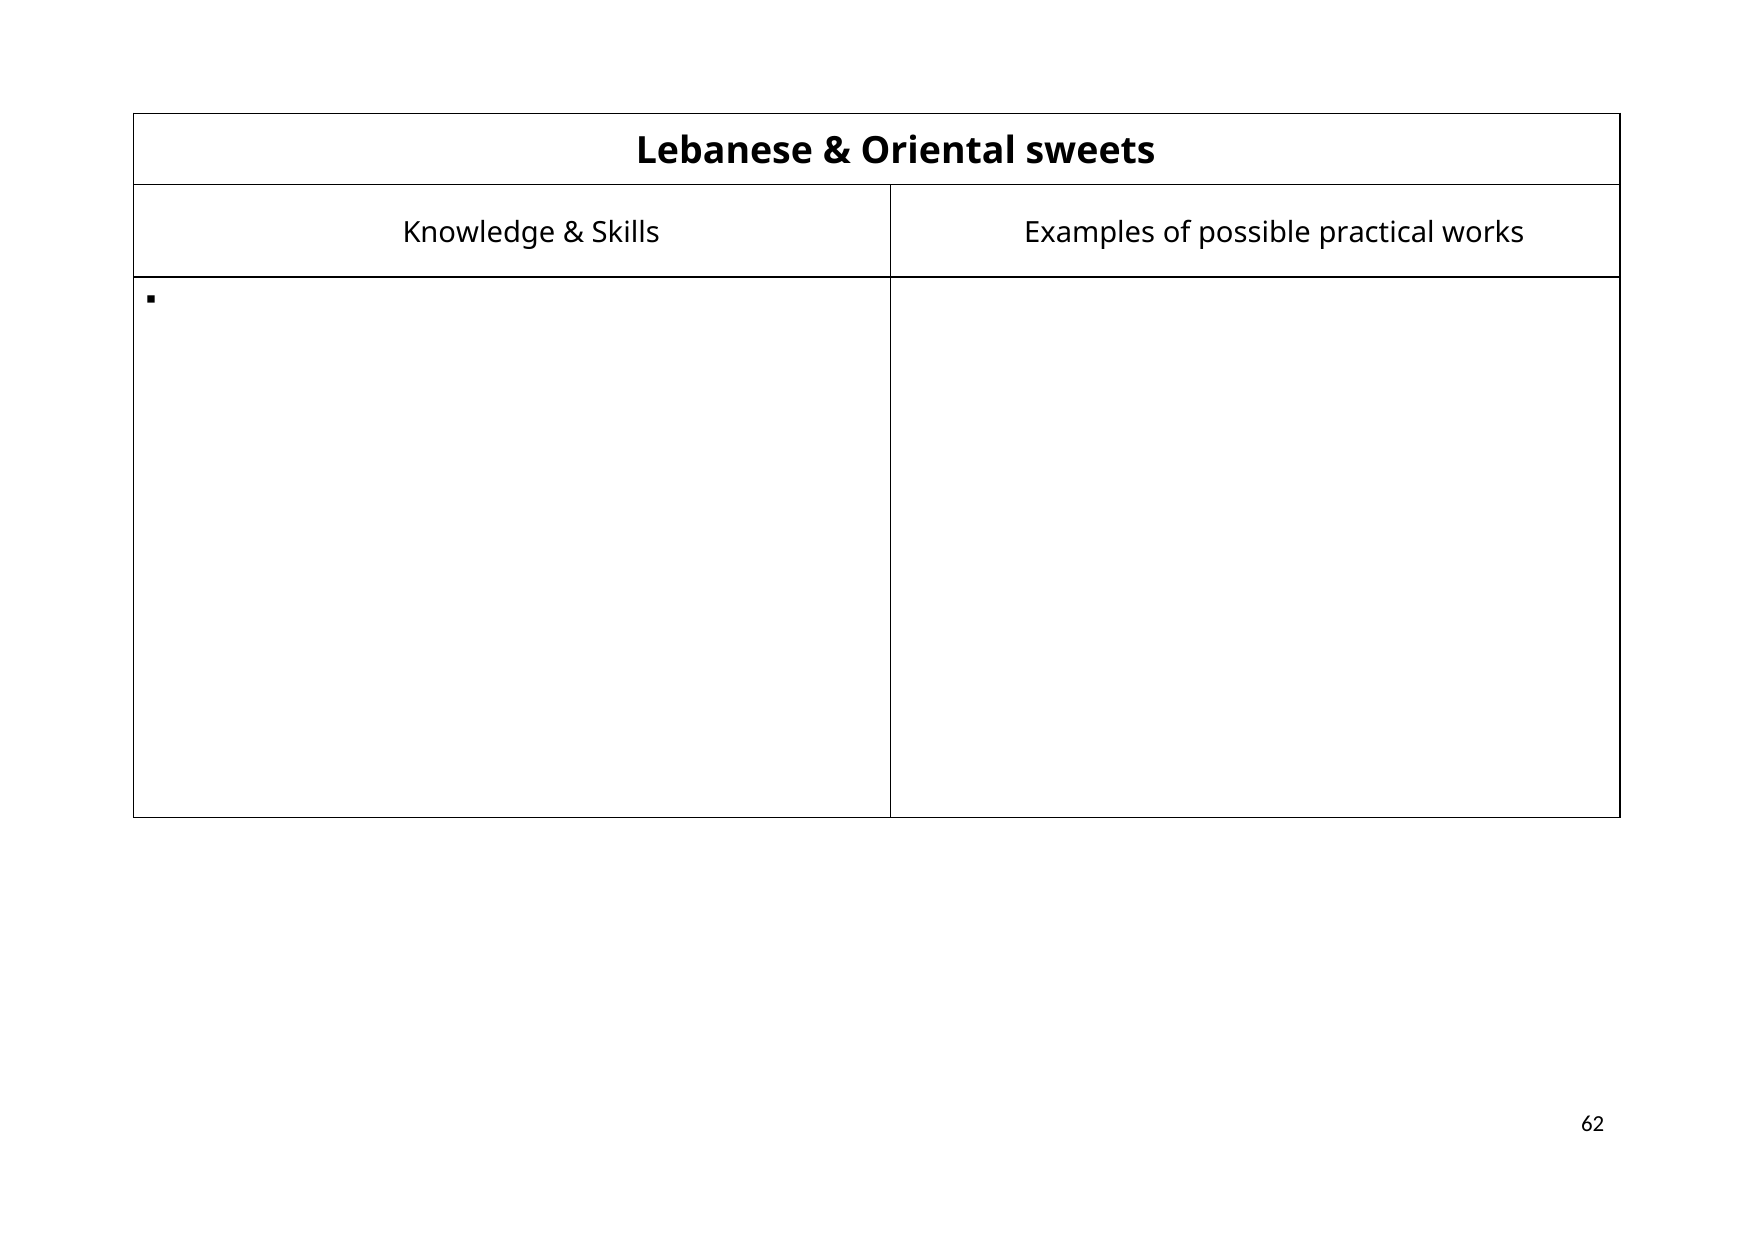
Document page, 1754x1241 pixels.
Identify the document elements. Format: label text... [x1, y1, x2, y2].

table_cell Knowledge & Skills [134, 185, 890, 276]
table_cell [891, 278, 1619, 817]
table_cell [134, 278, 890, 817]
table_header Lebanese & Oriental sweets [134, 114, 1619, 184]
table_cell Examples of possible practical works [891, 185, 1619, 276]
